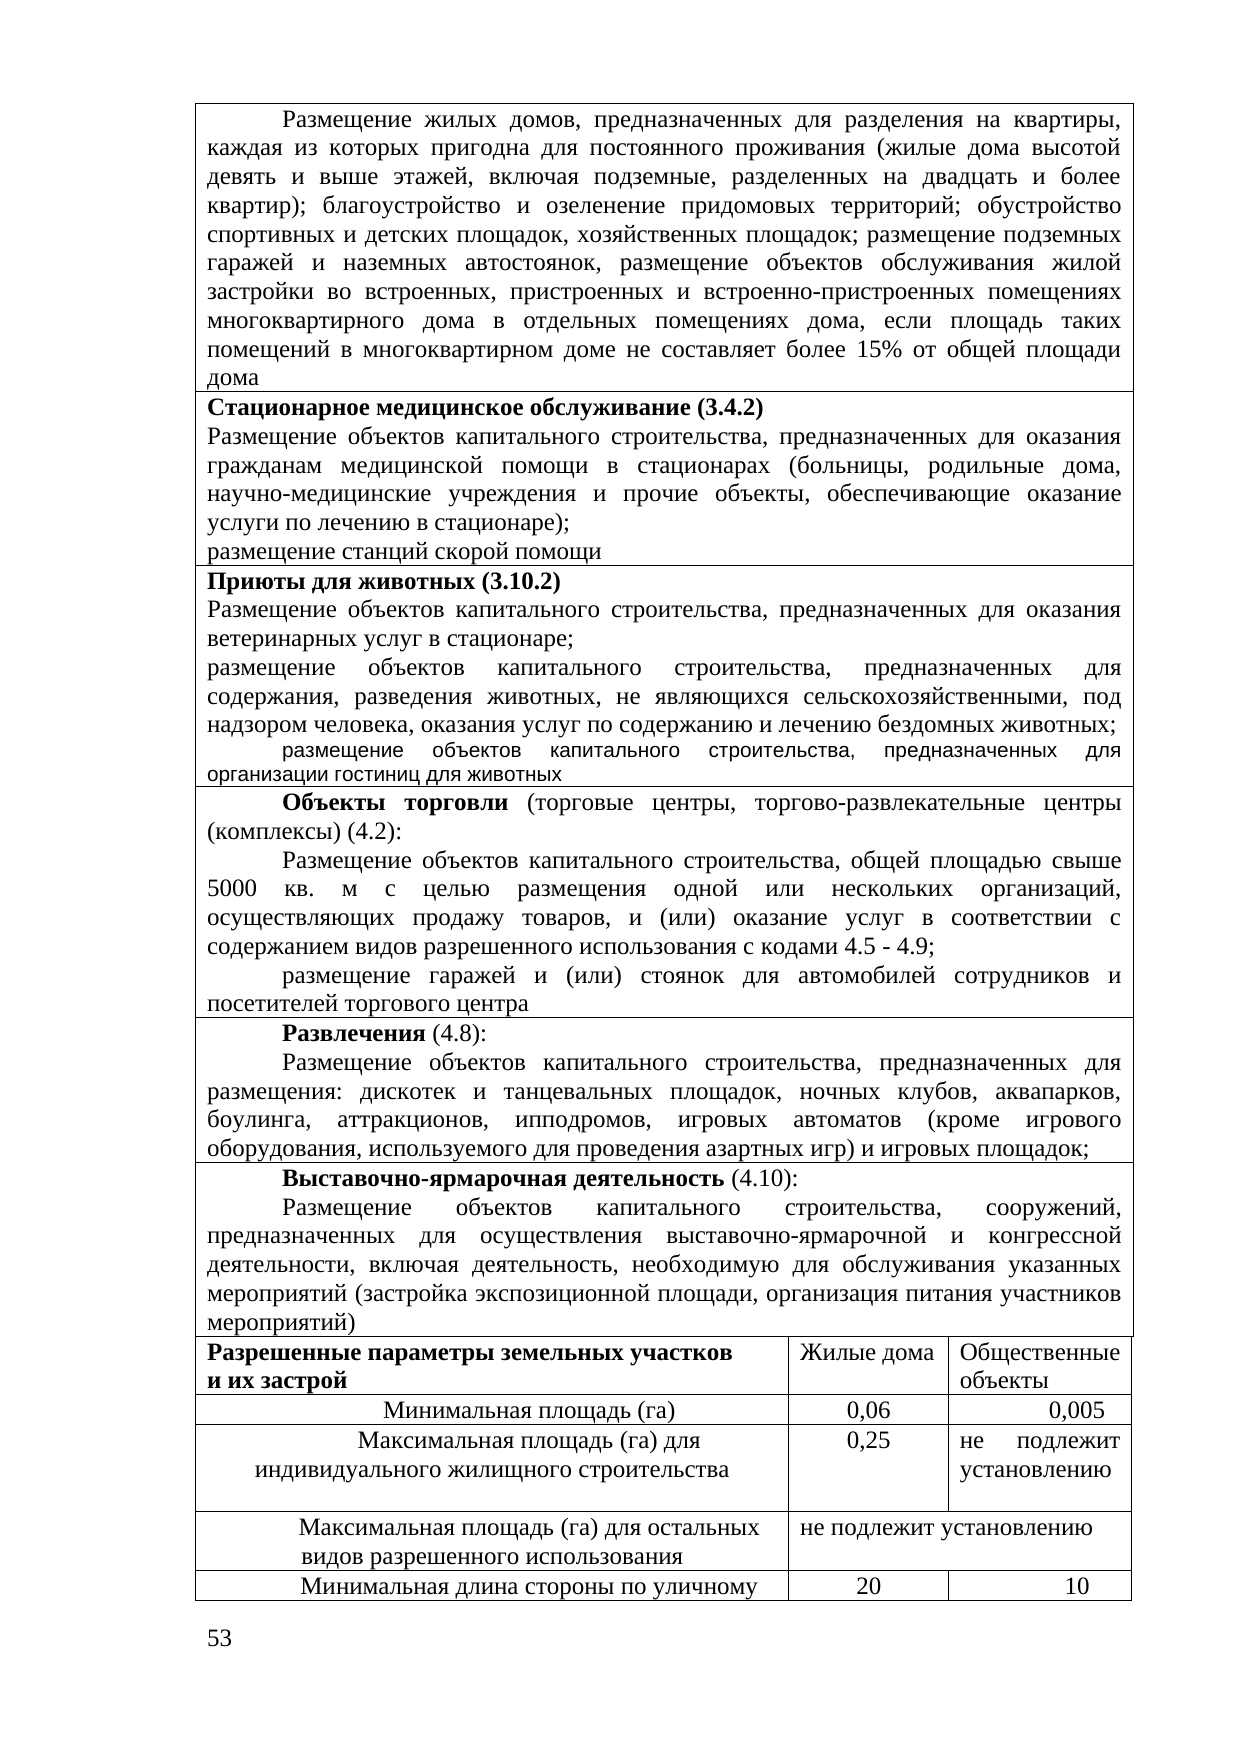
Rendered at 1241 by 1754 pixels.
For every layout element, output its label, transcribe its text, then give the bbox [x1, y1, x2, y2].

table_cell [196, 1571, 788, 1599]
table_cell не подлежит установлению [789, 1512, 1131, 1570]
table_cell Максимальная площадь (га) для остальных видов разрешенного использования [196, 1512, 788, 1570]
table_cell Объекты торговли (торговые центры, торгово-развлекательные центры (комплексы) (4.2): Размещение объектов капитального строительства, общей площадью свыше 5000 кв. м с целью размещения одной или нескольких организаций, осуществляющих продажу товаров, и (или) оказание услуг в соответствии с содержанием видов разрешенного использования с кодами 4.5 - 4.9; размещение гаражей и (или) стоянок для автомобилей сотрудников и посетителей торгового центра [196, 787, 1133, 1017]
table_cell Минимальная площадь (га) [196, 1395, 788, 1424]
table_cell 0,005 [949, 1395, 1131, 1424]
table_cell 0,25 [789, 1425, 948, 1511]
table_cell не подлежит установлению [949, 1425, 1131, 1511]
table_cell Разрешенные параметры земельных участков и их застрой [196, 1337, 788, 1394]
table_cell 20 [789, 1571, 948, 1599]
table_cell Максимальная площадь (га) для индивидуального жилищного строительства [196, 1425, 788, 1511]
table_cell 0,06 [789, 1395, 948, 1424]
table_cell 10 [949, 1571, 1131, 1599]
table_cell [196, 104, 1133, 391]
table_cell Стационарное медицинское обслуживание (3.4.2) Размещение объектов капитального строительства, предназначенных для оказания гражданам медицинской помощи в стационарах (больницы, родильные дома, научно-медицинские учреждения и прочие объекты, обеспечивающие оказание услуги по лечению в стационаре); размещение станций скорой помощи [196, 392, 1133, 565]
table_cell Развлечения (4.8): Размещение объектов капитального строительства, предназначенных для размещения: дискотек и танцевальных площадок, ночных клубов, аквапарков, боулинга, аттракционов, ипподромов, игровых автоматов (кроме игрового оборудования, используемого для проведения азартных игр) и игровых площадок; [196, 1018, 1133, 1162]
table_cell Жилые дома [789, 1337, 948, 1394]
table_cell Выставочно-ярмарочная деятельность (4.10): Размещение объектов капитального строительства, сооружений, предназначенных для осуществления выставочно-ярмарочной и конгрессной деятельности, включая деятельность, необходимую для обслуживания указанных мероприятий (застройка экспозиционной площади, организация питания участников мероприятий) [196, 1163, 1133, 1336]
table_cell Приюты для животных (3.10.2) Размещение объектов капитального строительства, предназначенных для оказания ветеринарных услуг в стационаре; размещение объектов капитального строительства, предназначенных для содержания, разведения животных, не являющихся сельскохозяйственными, под надзором человека, оказания услуг по содержанию и лечению бездомных животных; размещение объектов капитального строительства, предназначенных для организации гостиниц для животных [196, 566, 1133, 786]
table_cell Общественные объекты [949, 1337, 1131, 1394]
